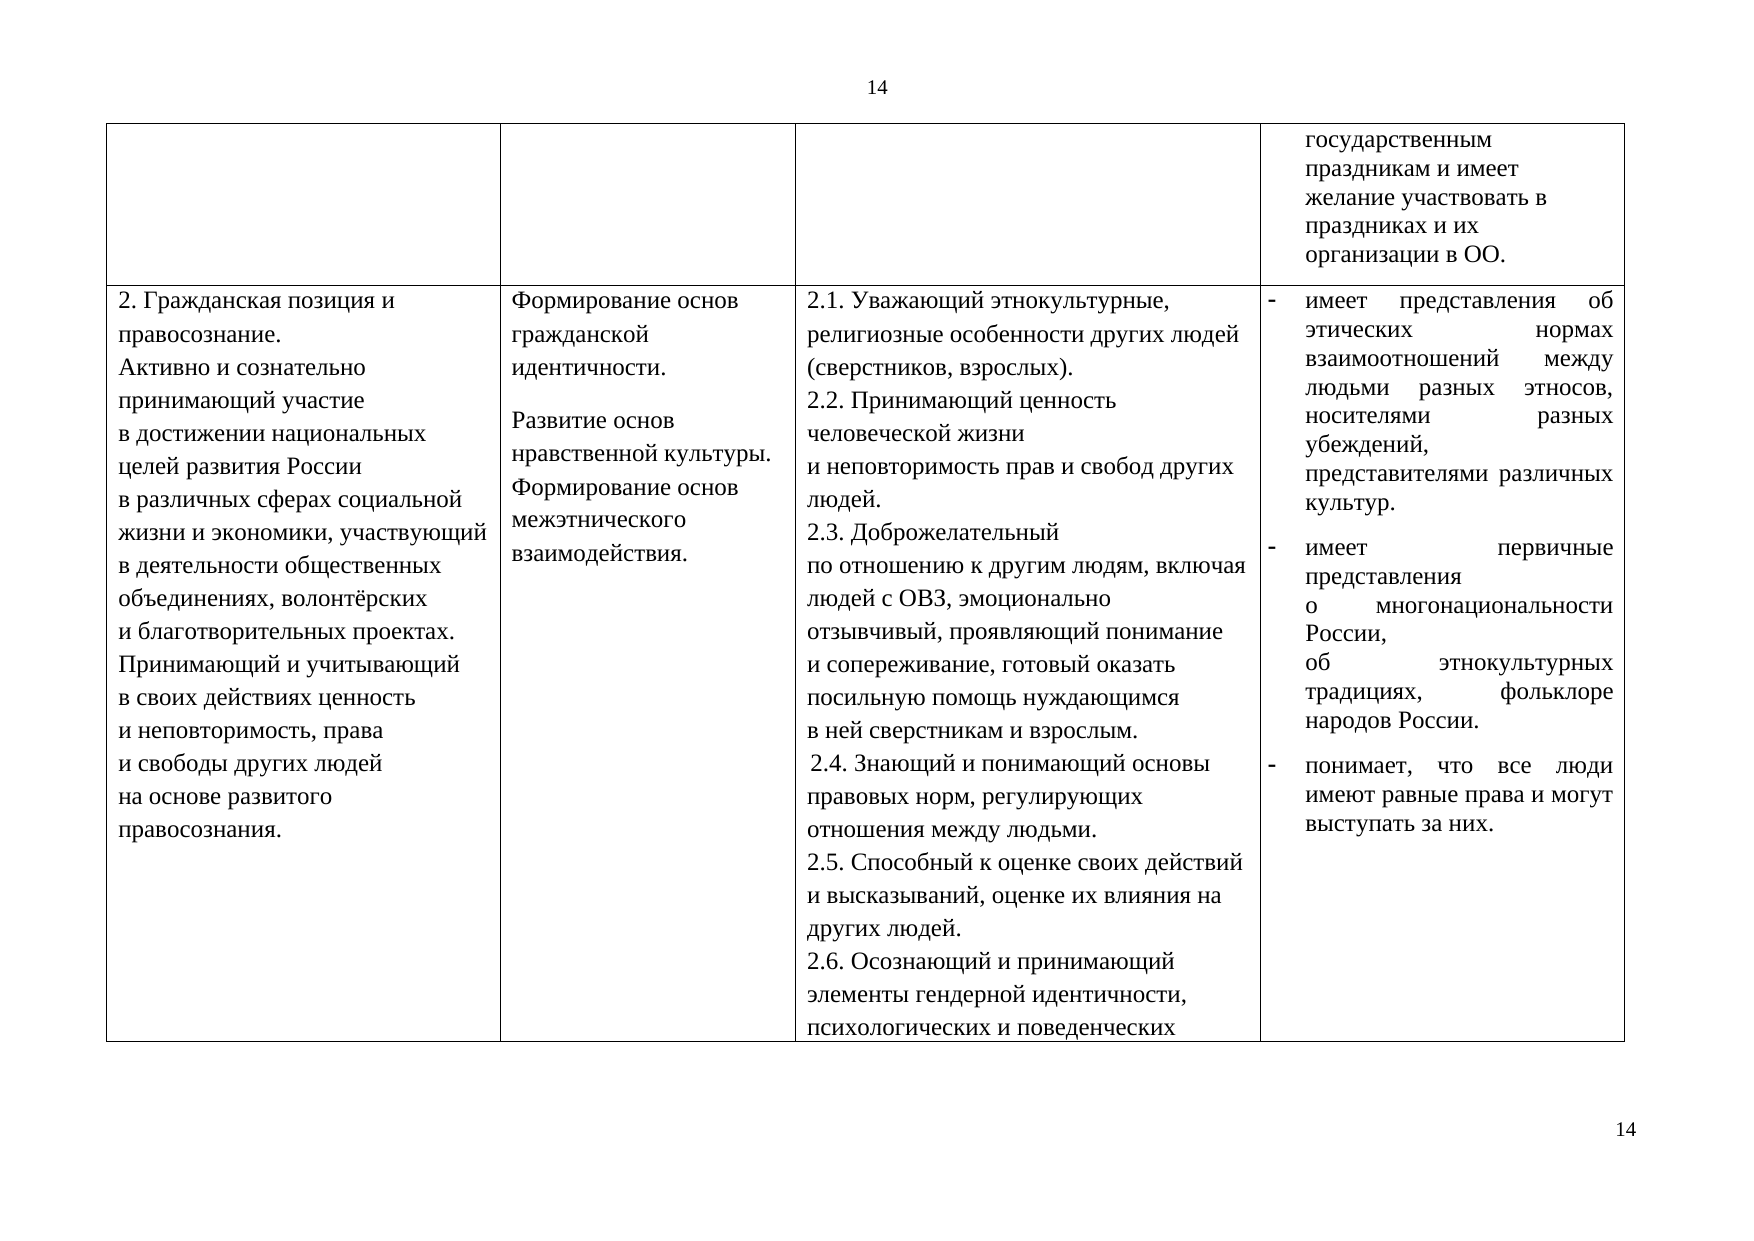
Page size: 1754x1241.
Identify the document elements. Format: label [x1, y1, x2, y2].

table_cell [796, 124, 1260, 284]
table_cell [1261, 124, 1624, 284]
table_cell [1261, 286, 1624, 1041]
table_cell [501, 124, 795, 284]
table_cell [107, 124, 500, 284]
table_cell [501, 286, 795, 1041]
table_cell [107, 286, 500, 1041]
table_cell [796, 286, 1260, 1041]
